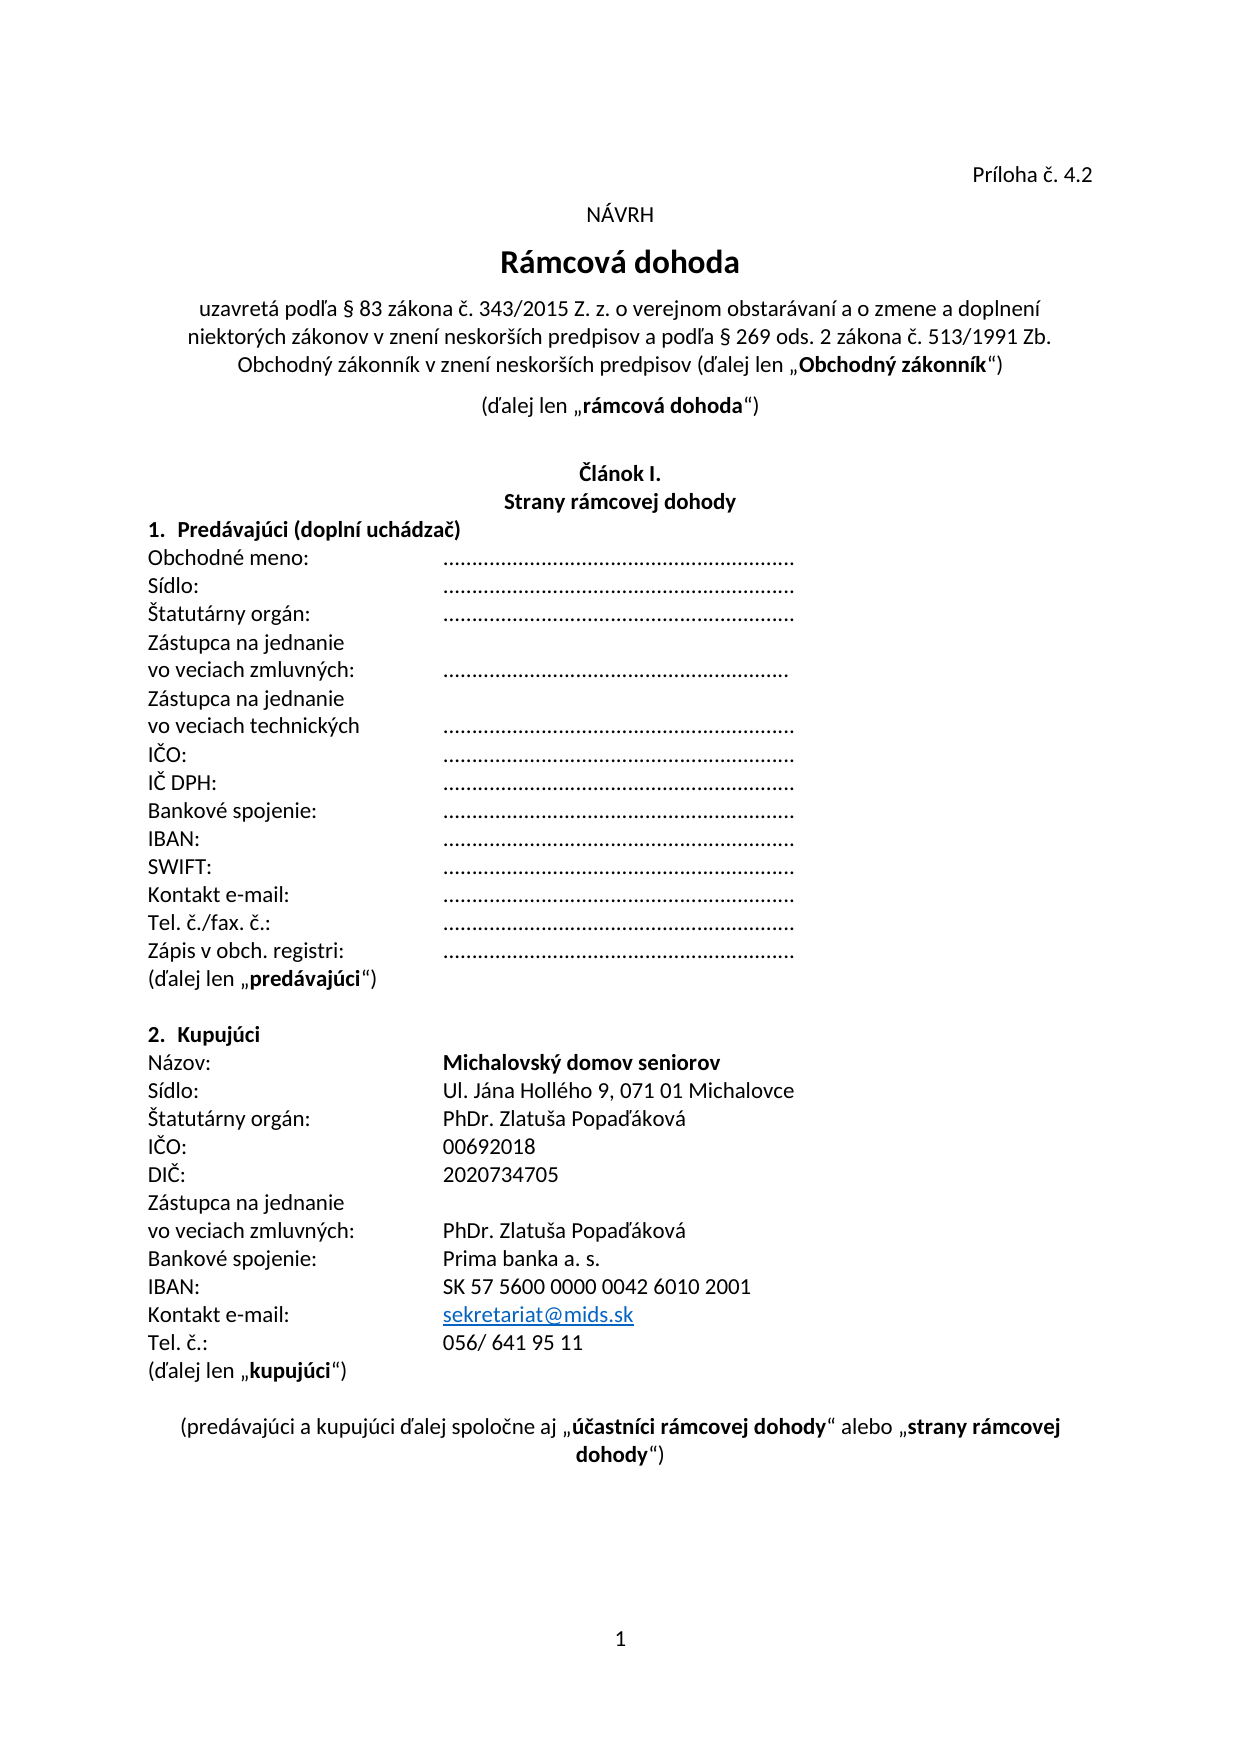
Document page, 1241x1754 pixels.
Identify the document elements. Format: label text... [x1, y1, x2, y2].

text Tel. č./fax. č.: ............................................................. [148, 908, 1093, 936]
text vo veciach zmluvných: PhDr. Zlatuša Popaďáková [148, 1216, 1093, 1244]
text Bankové spojenie: ............................................................. [148, 796, 1093, 824]
text Sídlo: Ul. Jána Hollého 9, 071 01 Michalovce [148, 1076, 1093, 1104]
text 2. Kupujúci [148, 1020, 1093, 1048]
text uzavretá podľa § 83 zákona č. 343/2015 Z. z. o verejnom obstarávaní a o zmene a doplnení niektorých zákonov v znení neskorších predpisov a podľa § 269 ods. 2 zákona č. 513/1991 Zb. Obchodný zákonník v znení neskorších predpisov (ďalej len „Obchodný zákonník“) [148, 294, 1093, 378]
text IČO: 00692018 [148, 1132, 1093, 1160]
text Kontakt e-mail: ............................................................. [148, 880, 1093, 908]
text IBAN: ............................................................. [148, 824, 1093, 852]
text NÁVRH [148, 201, 1093, 229]
text Rámcová dohoda [148, 241, 1093, 282]
text IČ DPH: ............................................................. [148, 768, 1093, 796]
text (ďalej len „rámcová dohoda“) [148, 391, 1093, 419]
text Sídlo: ............................................................. [148, 572, 1093, 599]
text (predávajúci a kupujúci ďalej spoločne aj „účastníci rámcovej dohody“ alebo „strany rámcovej dohody“) [148, 1412, 1093, 1468]
text Článok I. [148, 459, 1093, 487]
text Bankové spojenie: Prima banka a. s. [148, 1244, 1093, 1272]
text 1. Predávajúci (doplní uchádzač) [148, 516, 1093, 543]
text Zástupca na jednanie [148, 628, 1093, 656]
text IBAN: SK 57 5600 0000 0042 6010 2001 [148, 1272, 1093, 1300]
text Kontakt e-mail: sekretariat@mids.sk [148, 1300, 1093, 1328]
text Obchodné meno: ............................................................. [148, 543, 1093, 572]
text vo veciach zmluvných: ............................................................ [148, 656, 1093, 684]
text (ďalej len „kupujúci“) [148, 1356, 1093, 1384]
text IČO: ............................................................. [148, 740, 1093, 768]
text Zástupca na jednanie [148, 1188, 1093, 1216]
text (ďalej len „predávajúci“) [148, 964, 1093, 992]
text Strany rámcovej dohody [148, 487, 1093, 516]
text DIČ: 2020734705 [148, 1160, 1093, 1188]
text Zápis v obch. registri: ............................................................. [148, 936, 1093, 964]
text Názov: Michalovský domov seniorov [148, 1048, 1093, 1076]
text Príloha č. 4.2 [148, 160, 1093, 188]
text Tel. č.: 056/ 641 95 11 [148, 1328, 1093, 1356]
text Štatutárny orgán: PhDr. Zlatuša Popaďáková [148, 1104, 1093, 1132]
text SWIFT: ............................................................. [148, 852, 1093, 880]
text Štatutárny orgán: ............................................................. [148, 599, 1093, 628]
text vo veciach technických ............................................................. [148, 712, 1093, 740]
text Zástupca na jednanie [148, 684, 1093, 712]
